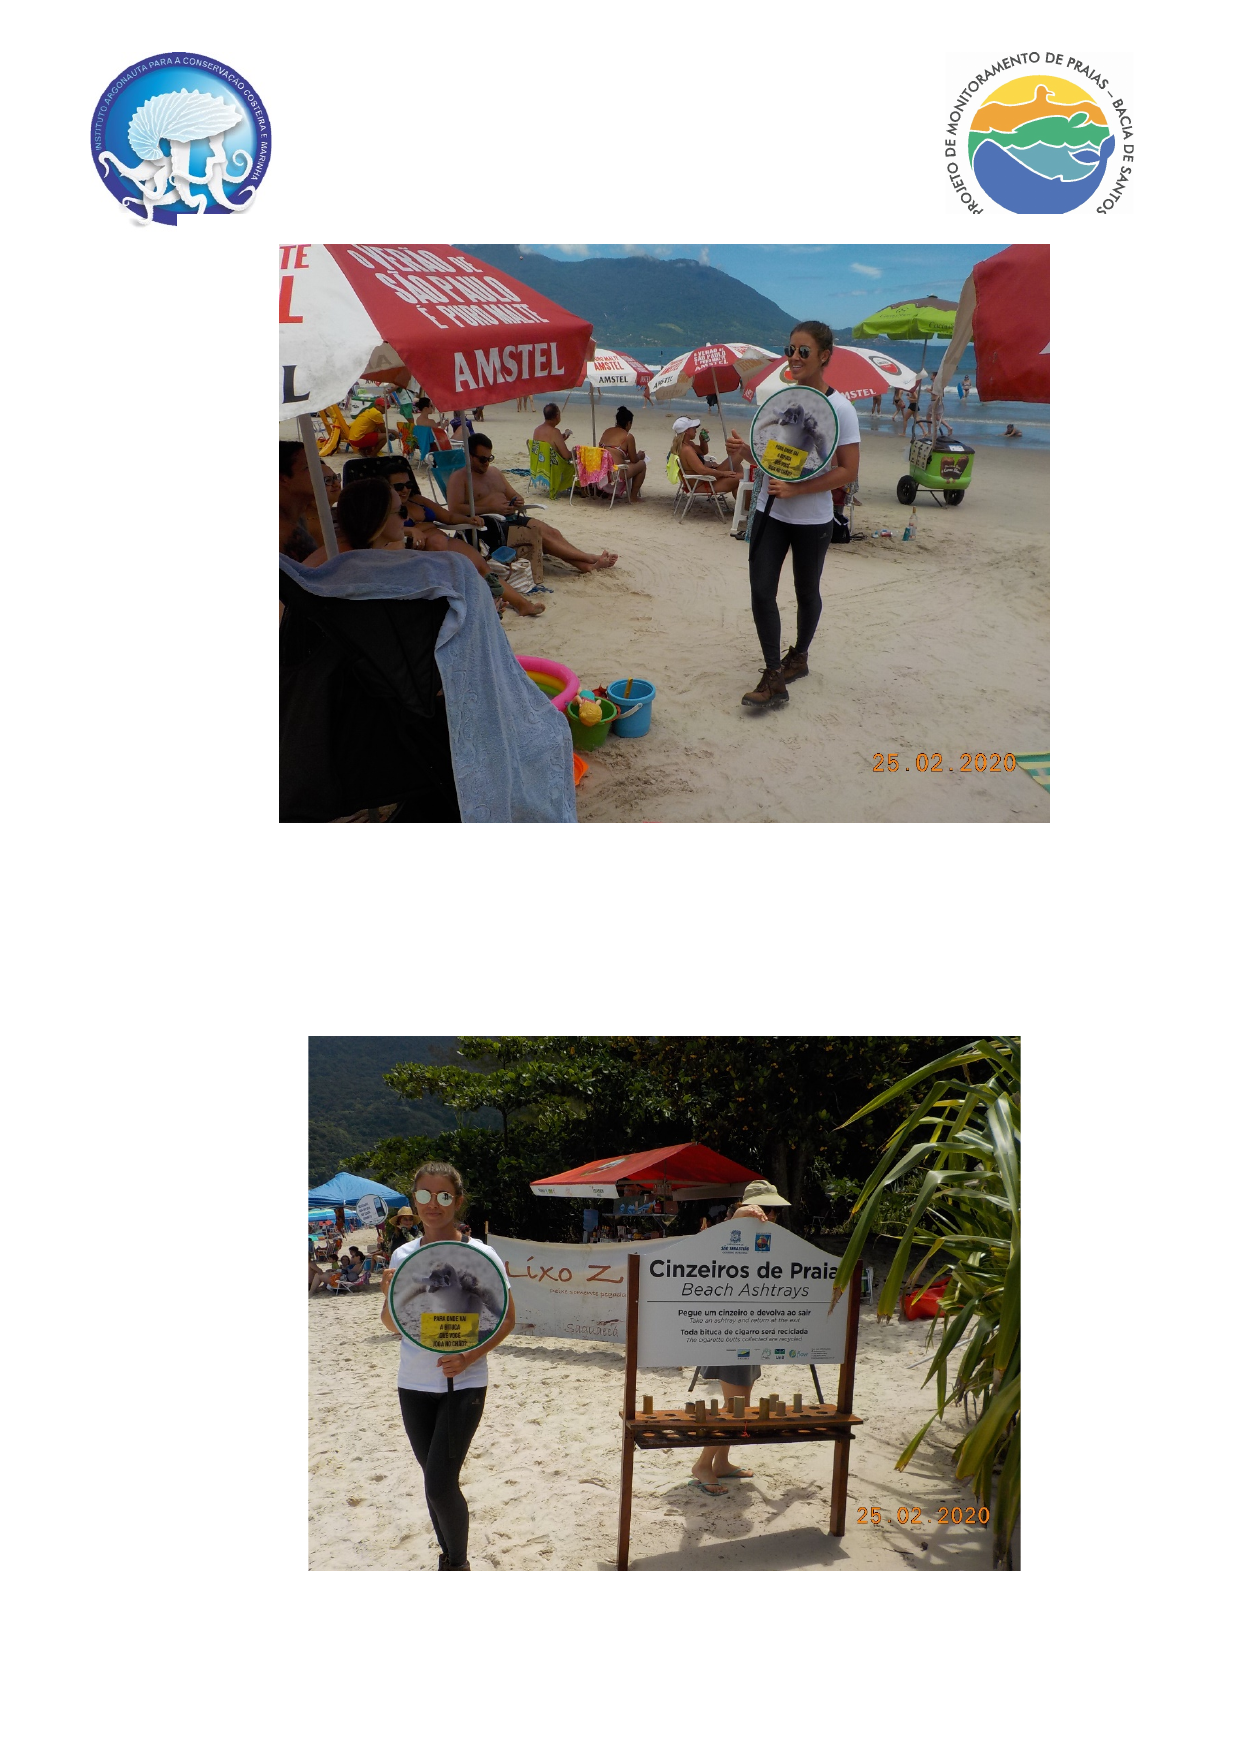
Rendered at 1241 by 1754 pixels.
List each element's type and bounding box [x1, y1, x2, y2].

picture [308, 1036, 1021, 1571]
picture [945, 52, 1134, 214]
picture [90, 52, 272, 232]
picture [279, 244, 1050, 823]
